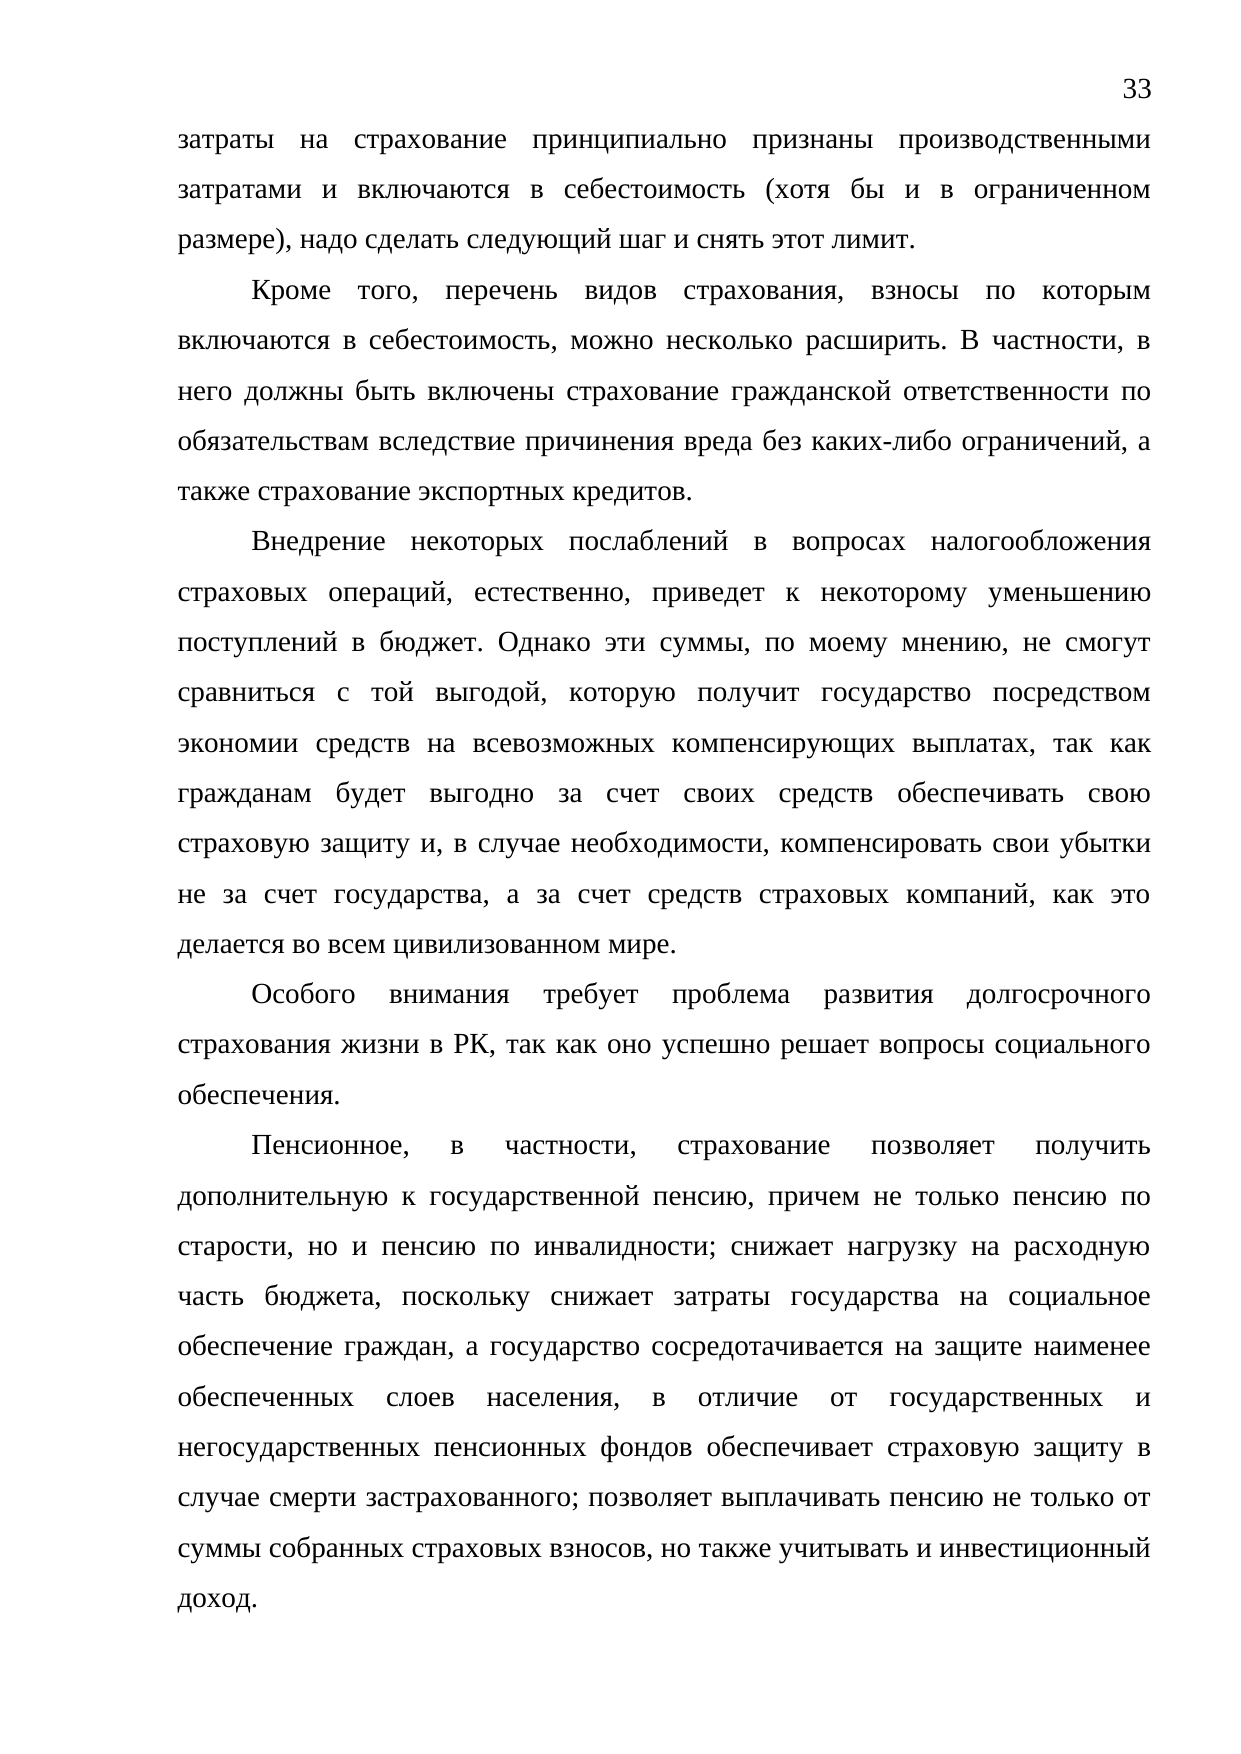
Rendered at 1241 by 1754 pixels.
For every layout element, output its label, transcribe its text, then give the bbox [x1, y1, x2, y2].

text Особого внимания требует проблема развития долгосрочного страхования жизни в РК, так как оно успешно решает вопросы социального обеспечения. [177, 976, 1152, 1111]
text Пенсионное, в частности, страхование позволяет получить дополнительную к государственной пенсию, причем не только пенсию по старости, но и пенсию по инвалидности; снижает нагрузку на расходную часть бюджета, поскольку снижает затраты государства на социальное обеспечение граждан, а государство сосредотачивается на защите наименее обеспеченных слоев населения, в отличие от государственных и негосударственных пенсионных фондов обеспечивает страховую защиту в случае смерти застрахованного; позволяет выплачивать пенсию не только от суммы собранных страховых взносов, но также учитывать и инвестиционный доход. [177, 1127, 1152, 1614]
text Кроме того, перечень видов страхования, взносы по которым включаются в себестоимость, можно несколько расширить. В частности, в него должны быть включены страхование гражданской ответственности по обязательствам вследствие причинения вреда без каких-либо ограничений, а также страхование экспортных кредитов. [177, 272, 1152, 507]
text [177, 121, 1152, 255]
text Внедрение некоторых послаблений в вопросах налогообложения страховых операций, естественно, приведет к некоторому уменьшению поступлений в бюджет. Однако эти суммы, по моему мнению, не смогут сравниться с той выгодой, которую получит государство посредством экономии средств на всевозможных компенсирующих выплатах, так как гражданам будет выгодно за счет своих средств обеспечивать свою страховую защиту и, в случае необходимости, компенсировать свои убытки не за счет государства, а за счет средств страховых компаний, как это делается во всем цивилизованном мире. [177, 523, 1152, 959]
